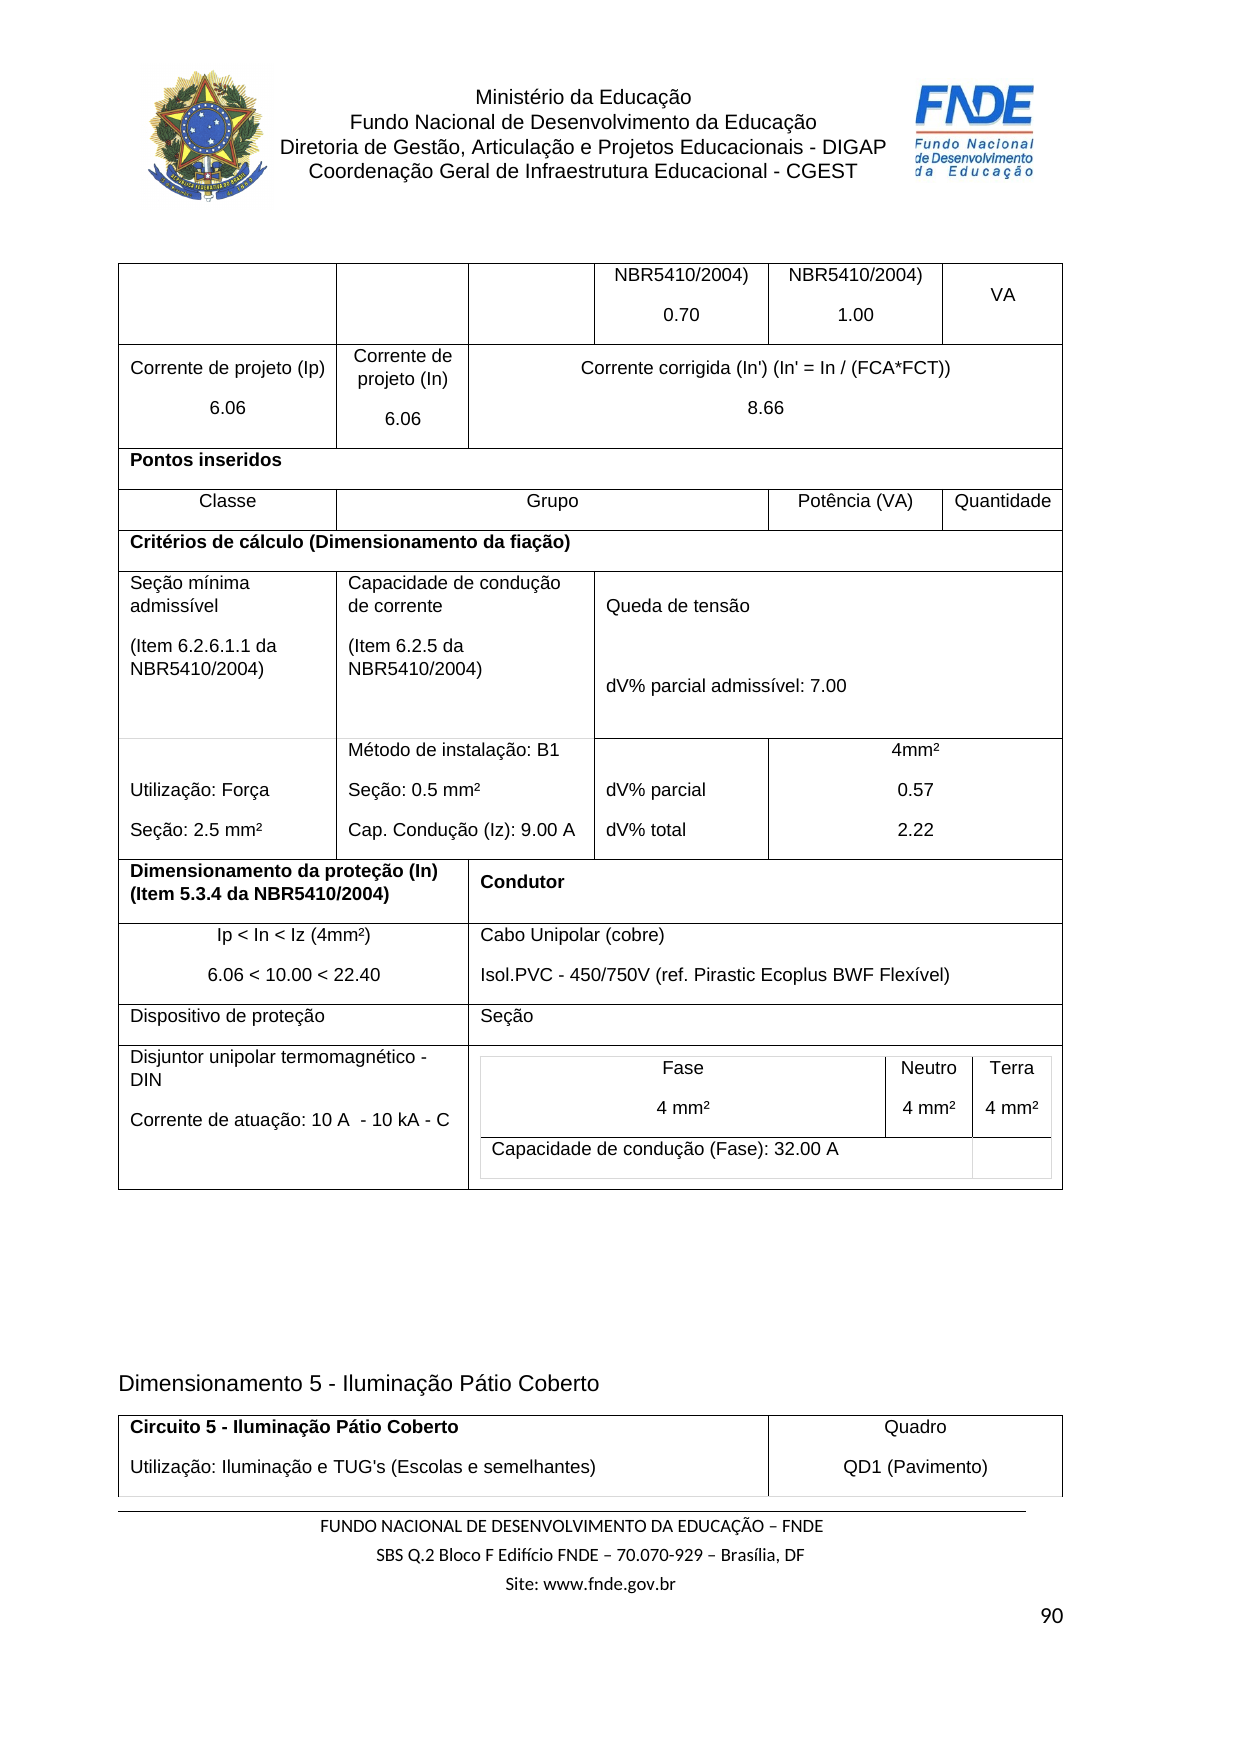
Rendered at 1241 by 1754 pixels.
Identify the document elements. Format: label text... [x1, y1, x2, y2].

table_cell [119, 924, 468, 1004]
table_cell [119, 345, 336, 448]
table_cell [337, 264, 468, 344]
picture [139, 63, 274, 210]
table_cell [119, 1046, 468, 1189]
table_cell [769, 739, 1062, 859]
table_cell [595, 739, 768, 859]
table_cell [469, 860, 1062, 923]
text Dimensionamento 5 - Iluminação Pátio Coberto [118, 1370, 1063, 1396]
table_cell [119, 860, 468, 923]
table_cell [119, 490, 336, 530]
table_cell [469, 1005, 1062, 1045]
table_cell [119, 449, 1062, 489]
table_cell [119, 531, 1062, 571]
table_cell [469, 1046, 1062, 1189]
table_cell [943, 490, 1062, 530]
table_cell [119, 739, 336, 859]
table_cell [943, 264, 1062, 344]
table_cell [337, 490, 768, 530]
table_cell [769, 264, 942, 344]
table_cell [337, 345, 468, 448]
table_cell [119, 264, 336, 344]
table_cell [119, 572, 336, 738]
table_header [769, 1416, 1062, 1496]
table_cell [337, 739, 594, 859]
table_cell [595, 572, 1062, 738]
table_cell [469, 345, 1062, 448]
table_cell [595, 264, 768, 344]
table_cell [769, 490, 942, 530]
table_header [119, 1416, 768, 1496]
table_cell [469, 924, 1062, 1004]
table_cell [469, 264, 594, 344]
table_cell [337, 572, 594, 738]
picture [915, 78, 1034, 183]
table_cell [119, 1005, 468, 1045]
